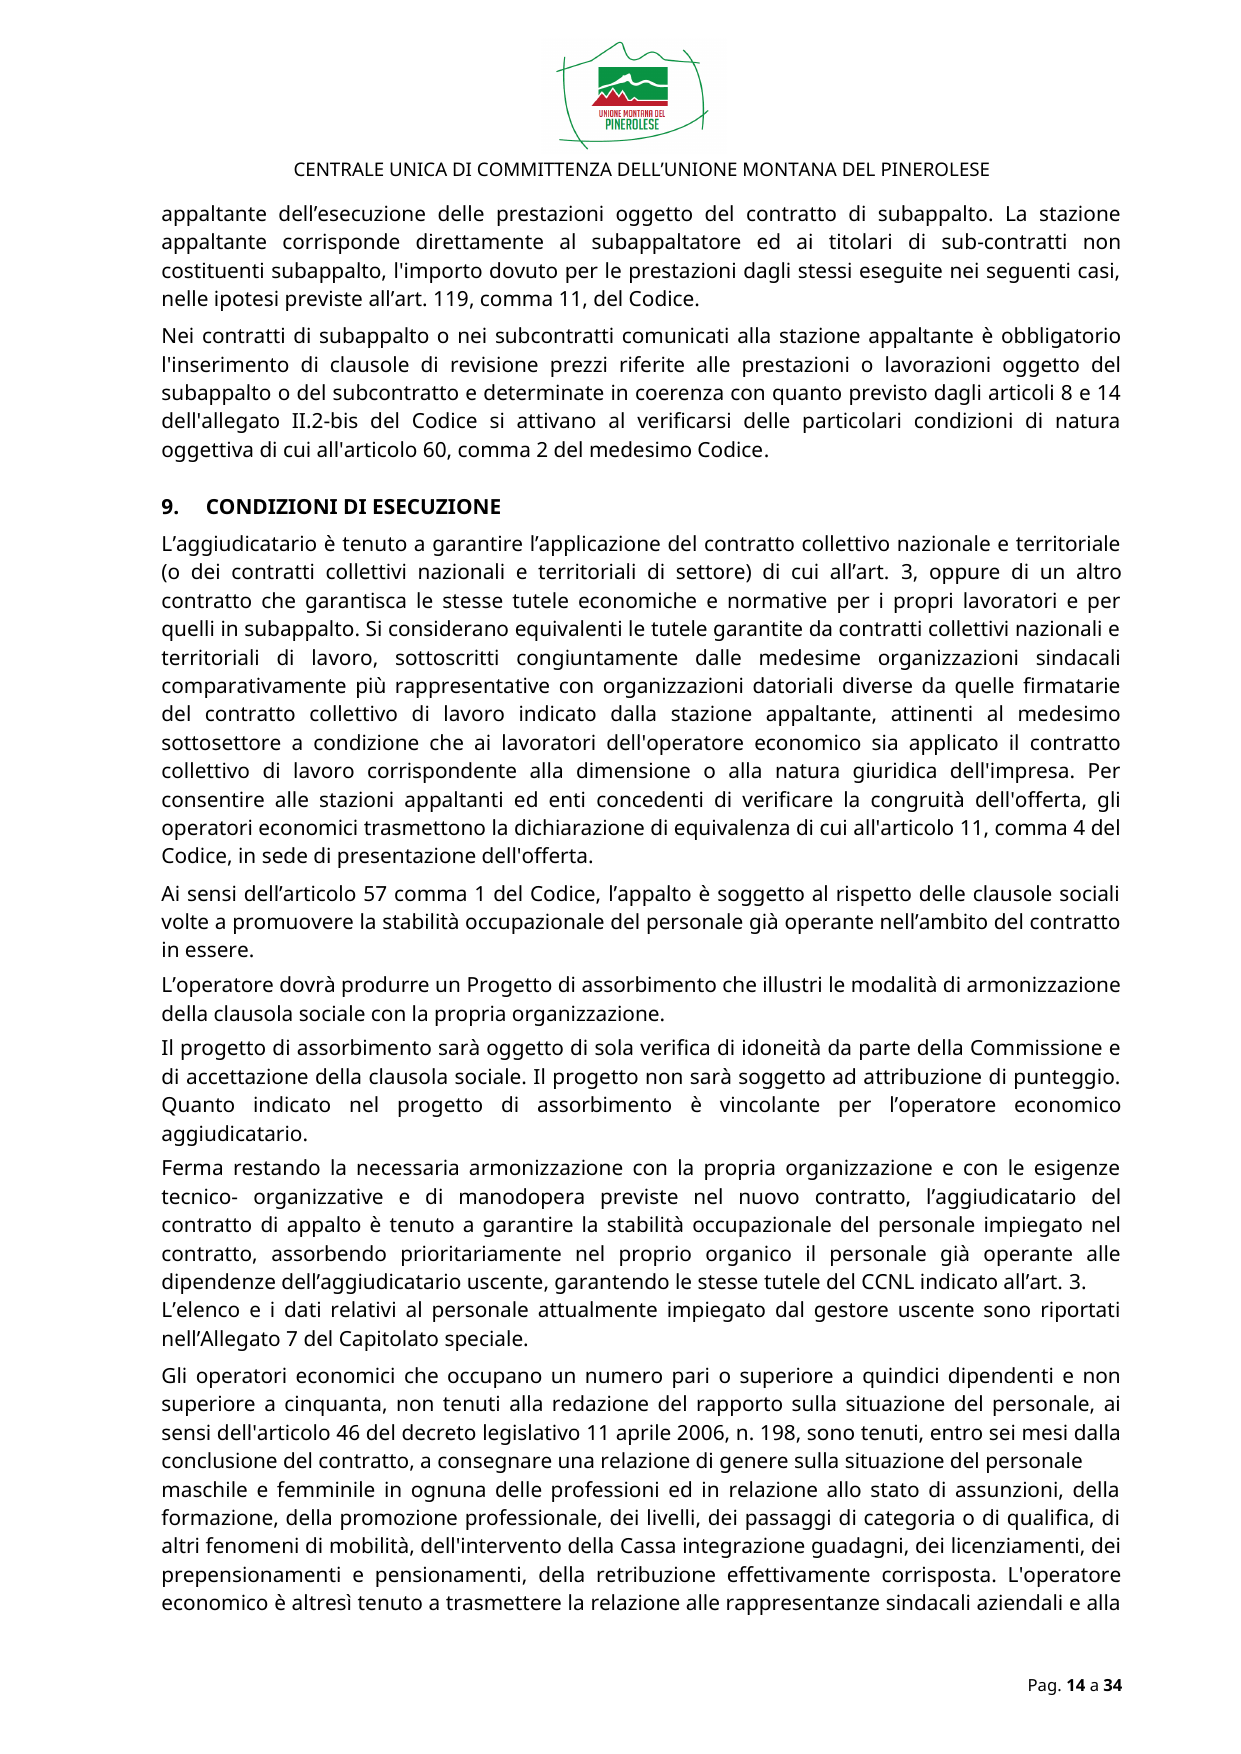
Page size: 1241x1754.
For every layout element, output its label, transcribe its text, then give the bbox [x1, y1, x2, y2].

text Ai sensi dell’articolo 57 comma 1 del Codice, l’appalto è soggetto al rispetto delle clausole sociali volte a promuovere la stabilità occupazionale del personale già operante nell’ambito del contratto in essere. [161, 879, 1122, 964]
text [161, 1475, 1122, 1617]
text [161, 199, 1122, 313]
text L’aggiudicatario è tenuto a garantire l’applicazione del contratto collettivo nazionale e territoriale (o dei contratti collettivi nazionali e territoriali di settore) di cui all’art. 3, oppure di un altro contratto che garantisca le stesse tutele economiche e normative per i propri lavoratori e per quelli in subappalto. Si considerano equivalenti le tutele garantite da contratti collettivi nazionali e territoriali di lavoro, sottoscritti congiuntamente dalle medesime organizzazioni sindacali comparativamente più rappresentative con organizzazioni datoriali diverse da quelle firmatarie del contratto collettivo di lavoro indicato dalla stazione appaltante, attinenti al medesimo sottosettore a condizione che ai lavoratori dell'operatore economico sia applicato il contratto collettivo di lavoro corrispondente alla dimensione o alla natura giuridica dell'impresa. Per consentire alle stazioni appaltanti ed enti concedenti di verificare la congruità dell'offerta, gli operatori economici trasmettono la dichiarazione di equivalenza di cui all'articolo 11, comma 4 del Codice, in sede di presentazione dell'offerta. [161, 529, 1122, 870]
text L’operatore dovrà produrre un Progetto di assorbimento che illustri le modalità di armonizzazione della clausola sociale con la propria organizzazione. [161, 970, 1122, 1027]
subtitle CONDIZIONI DI ESECUZIONE [161, 492, 1122, 520]
text Nei contratti di subappalto o nei subcontratti comunicati alla stazione appaltante è obbligatorio l'inserimento di clausole di revisione prezzi riferite alle prestazioni o lavorazioni oggetto del subappalto o del subcontratto e determinate in coerenza con quanto previsto dagli articoli 8 e 14 dell'allegato II.2-bis del Codice si attivano al verificarsi delle particolari condizioni di natura oggettiva di cui all'articolo 60, comma 2 del medesimo Codice. [161, 321, 1122, 463]
text L’elenco e i dati relativi al personale attualmente impiegato dal gestore uscente sono riportati nell’Allegato 7 del Capitolato speciale. [161, 1296, 1122, 1352]
text Ferma restando la necessaria armonizzazione con la propria organizzazione e con le esigenze tecnico- organizzative e di manodopera previste nel nuovo contratto, l’aggiudicatario del contratto di appalto è tenuto a garantire la stabilità occupazionale del personale impiegato nel contratto, assorbendo prioritariamente nel proprio organico il personale già operante alle dipendenze dell’aggiudicatario uscente, garantendo le stesse tutele del CCNL indicato all’art. 3. [161, 1153, 1122, 1296]
text Gli operatori economici che occupano un numero pari o superiore a quindici dipendenti e non superiore a cinquanta, non tenuti alla redazione del rapporto sulla situazione del personale, ai sensi dell'articolo 46 del decreto legislativo 11 aprile 2006, n. 198, sono tenuti, entro sei mesi dalla conclusione del contratto, a consegnare una relazione di genere sulla situazione del personale [161, 1361, 1122, 1475]
text Il progetto di assorbimento sarà oggetto di sola verifica di idoneità da parte della Commissione e di accettazione della clausola sociale. Il progetto non sarà soggetto ad attribuzione di punteggio. Quanto indicato nel progetto di assorbimento è vincolante per l’operatore economico aggiudicatario. [161, 1033, 1122, 1147]
